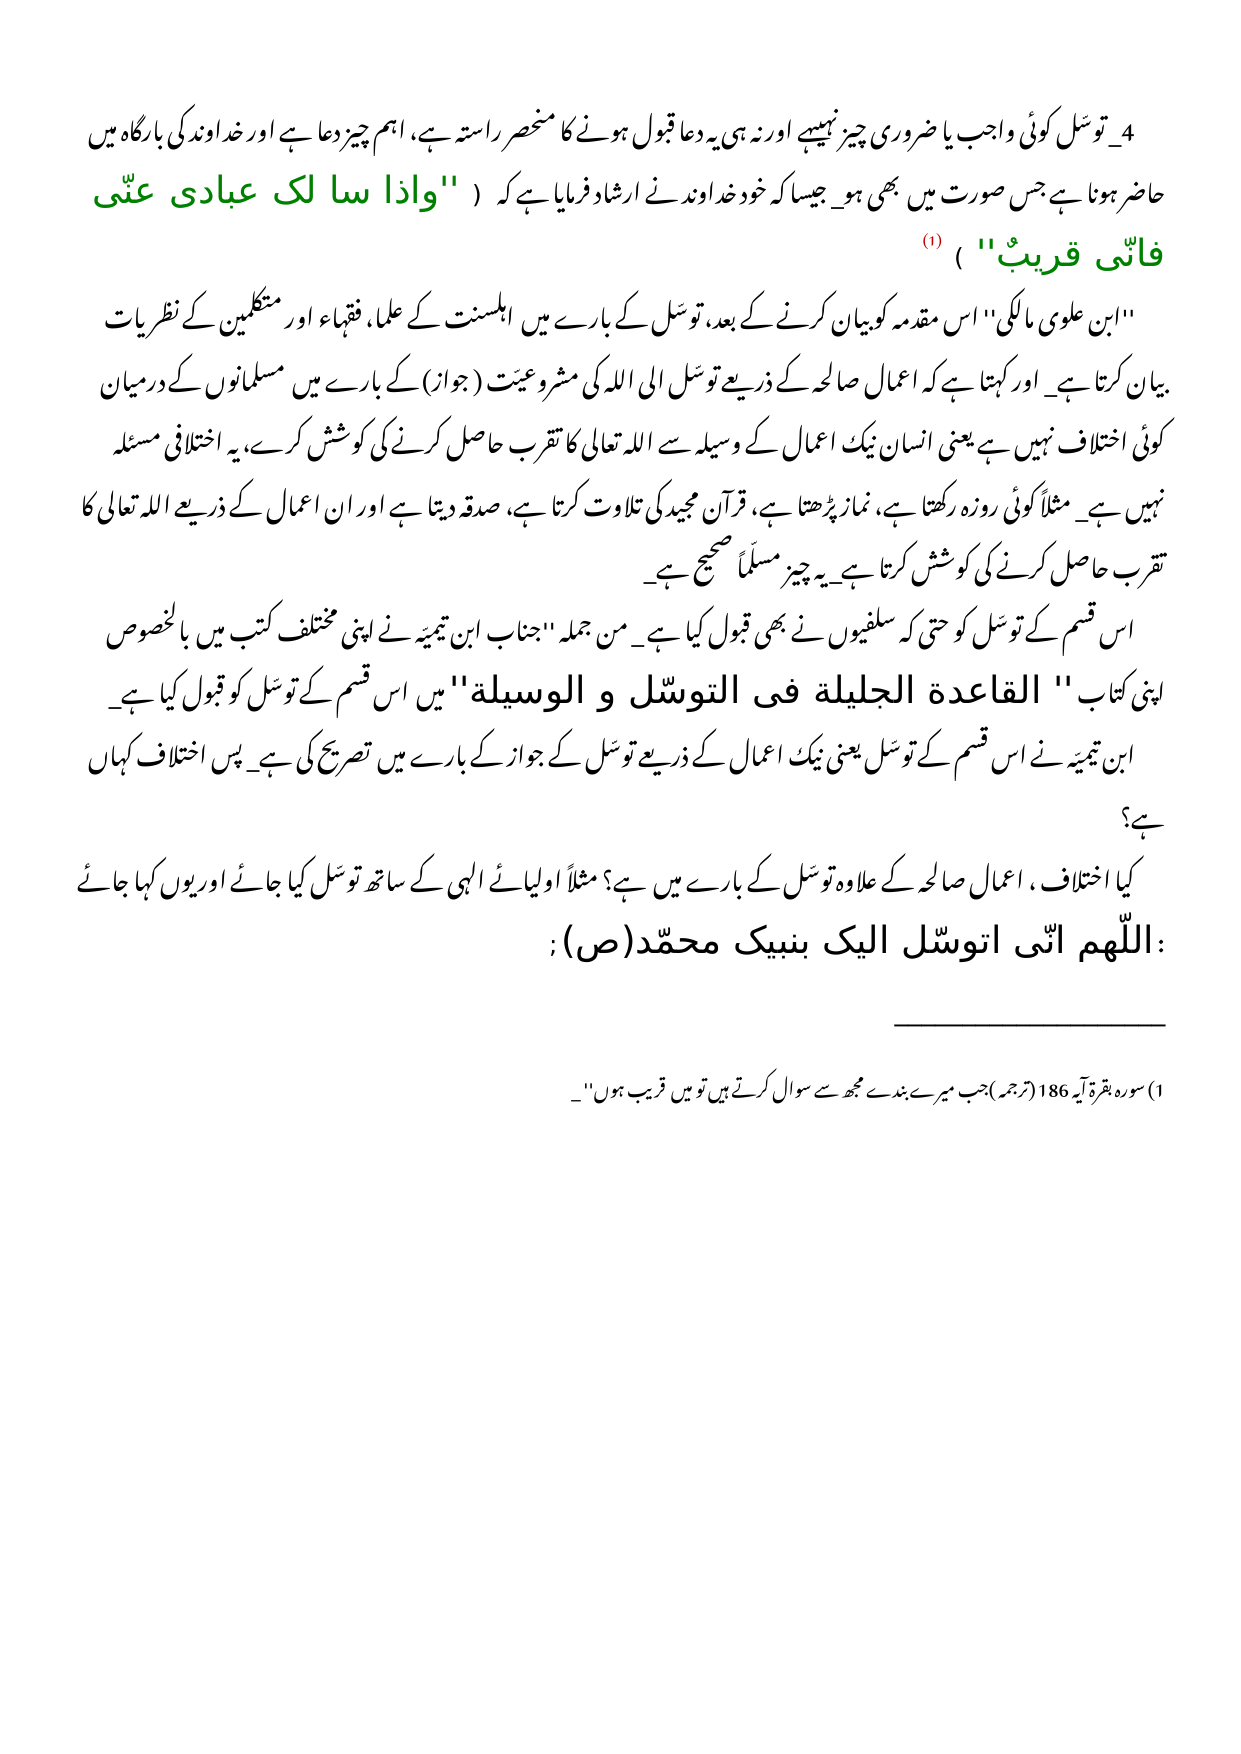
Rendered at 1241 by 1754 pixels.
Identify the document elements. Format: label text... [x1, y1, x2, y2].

text 1) سورہ بقرة آیہ 186 (ترجمہ )جب میرے بندے مجھ سے سوال کرتے ہیں تو میں قریب ہوں'' _ [75, 1061, 1165, 1108]
text اس قسم کے توسّل کو حتی کہ سلفیوں نے بھی قبول کیا ہے _ من جملہ ''جناب ابن تیميّہ نے اپنی مختلف کتب میں بالخصوص اپنی کتاب '' القاعدة الجلیلة فی التوسّل و الوسیلة'' میں اس قسم کے توسّل کو قبول کیا ہے_ [75, 594, 1165, 719]
text ابن تیميّہ نے اس قسم کے توسّل یعنی نیک اعمال کے ذریعے توسّل کے جواز کے بارے میں تصریح کی ہے_ پس اختلاف کہاں ہے؟ [75, 719, 1165, 844]
text ____________________ [75, 969, 1165, 1036]
text ''ابن علوی مالکی'' اس مقدمہ کو بیان کرنے کے بعد، توسّل کے بارے میں اہلسنت کے علما، فقہاء اور متکلمین کے نظریات بیان کرتا ہے_ اور کہتا ہے کہ اعمال صالحہ کے ذریعے توسّل الی اللہ کی مشروعيّت ( جواز) کے بارے میں مسلمانوں کے درمیان کوئی اختلاف نہیں ہے یعنی انسان نیک اعمال کے وسیلہ سے اللہ تعالی کا تقرب حاصل کرنے کی کوشش کرے، یہ اختلافی مسئلہ نہیں ہے_ مثلاً کوئی روزہ رکھتا ہے، نماز پڑھتا ہے، قرآن مجید کی تلاوت کرتا ہے، صدقہ دیتا ہے اور ان اعمال کے ذریعے اللہ تعالی کا تقرب حاصل کرنے کی کوشش کرتا ہے_ یہ چیز مسلّماً صحیح ہے_ [75, 281, 1165, 594]
text کیا اختلاف ، اعمال صالحہ کے علاوہ توسّل کے بارے میں ہے؟ مثلاً اولیائے الہی کے ساتھ توسّل کیا جائے اور یوں کہا جائے : اللّهم انّی اتوسّل الیک بنبیک محمّد(ص) ; [75, 844, 1165, 969]
text 4_ توسّل کوئی واجب یا ضروری چیز نہیںہے اور نہ ہی یہ دعا قبول ہونے کا منحصر راستہ ہے، اہم چیز دعا ہے اور خداوند کی بارگاہ میں حاضر ہونا ہے جس صورت میں بھی ہو_ جیسا کہ خود خداوند نے ارشاد فرمایا ہے کہ ( ''واذا سا لک عبادی عنّی فانّی قریبٌ'' ) (1) [75, 94, 1165, 281]
